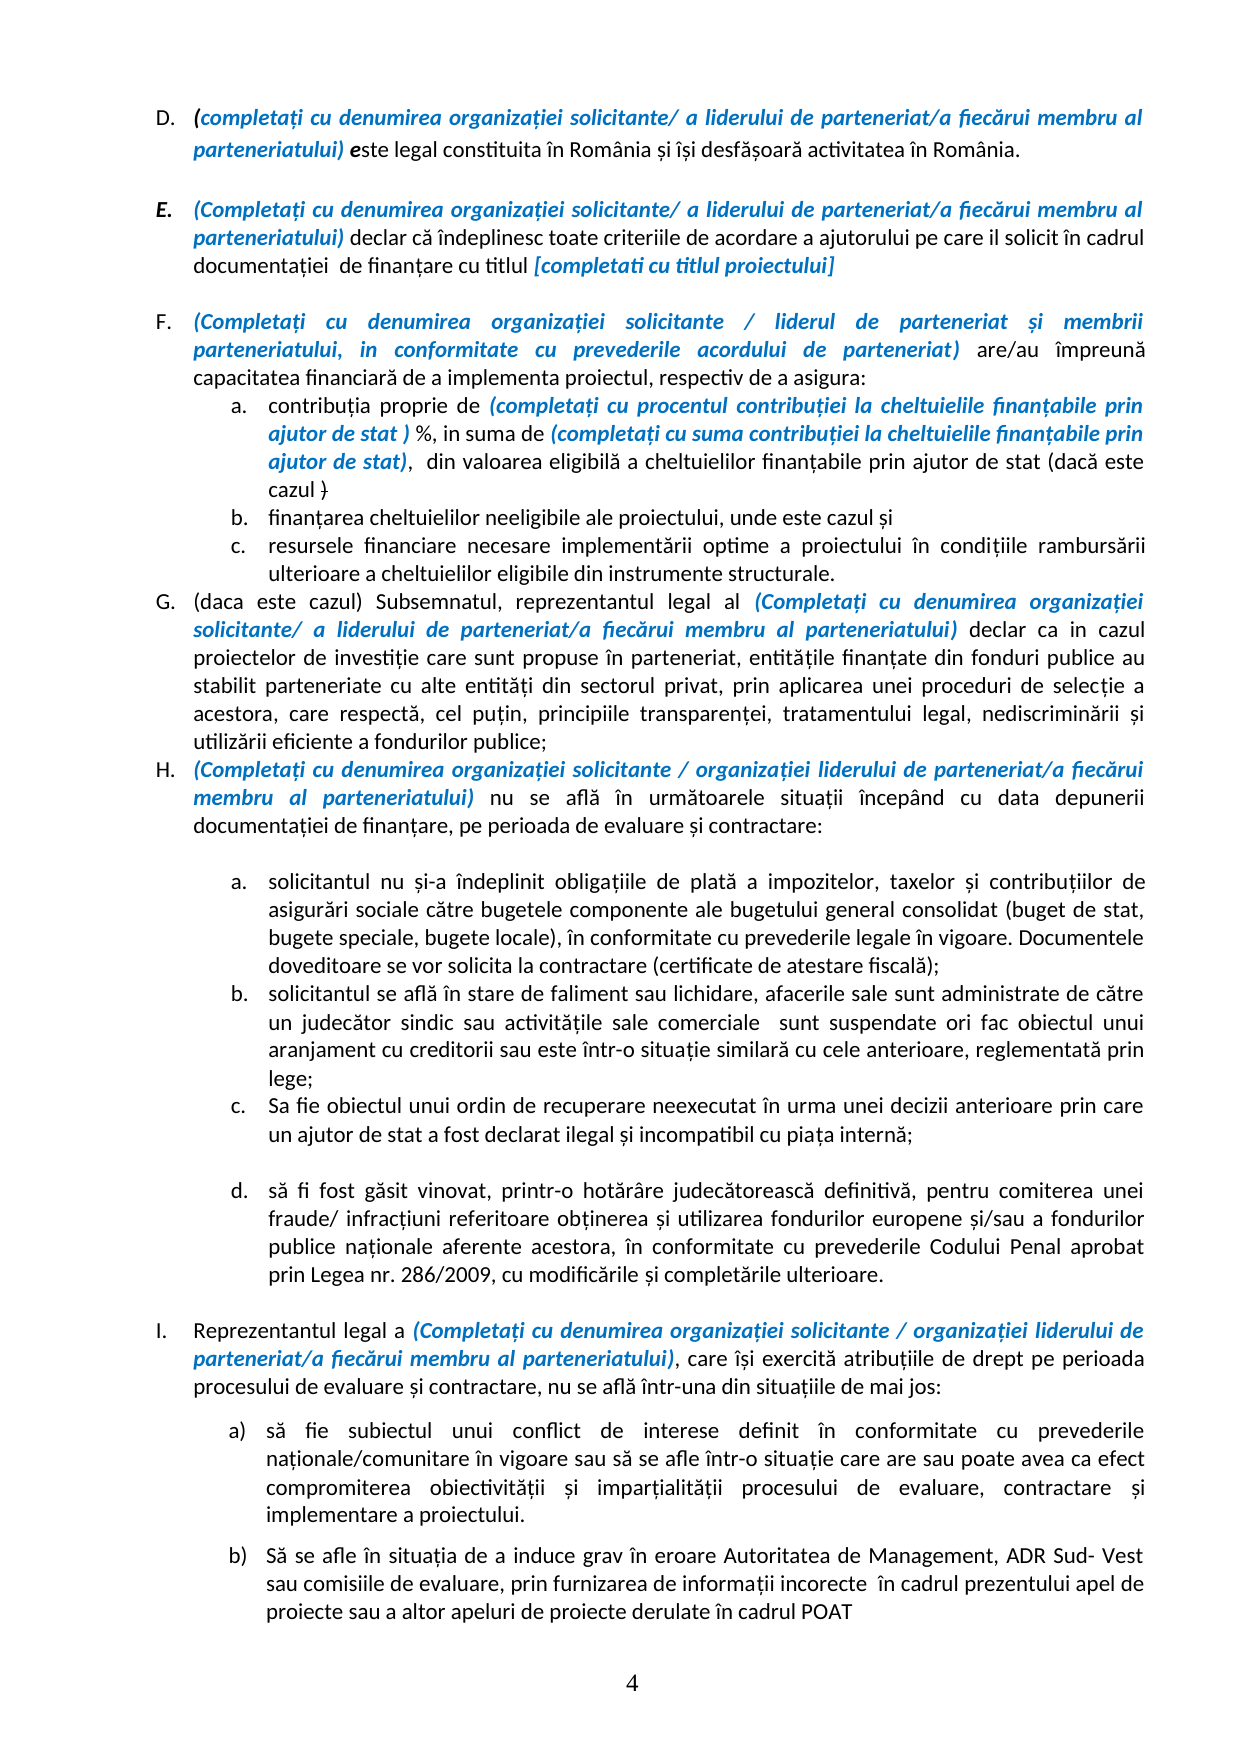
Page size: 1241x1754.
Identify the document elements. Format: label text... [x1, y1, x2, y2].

list solicitantul se află în stare de faliment sau lichidare, afacerile sale sunt administrate de către un judecător sindic sau activităţile sale comerciale sunt suspendate ori fac obiectul unui aranjament cu creditorii sau este într-o situaţie similară cu cele anterioare, reglementată prin lege; [231, 979, 1146, 1092]
list (Completaţi cu denumirea organizaţiei solicitante / organizației liderului de parteneriat/a fiecărui membru al parteneriatului) nu se află în următoarele situații începând cu data depunerii documentației de finanţare, pe perioada de evaluare şi contractare: [156, 755, 1146, 839]
list să fie subiectul unui conflict de interese definit în conformitate cu prevederile naţionale/comunitare în vigoare sau să se afle într-o situaţie care are sau poate avea ca efect compromiterea obiectivității și imparțialității procesului de evaluare, contractare și implementare a proiectului. [228, 1417, 1146, 1529]
list solicitantul nu şi-a îndeplinit obligaţiile de plată a impozitelor, taxelor şi contribuţiilor de asigurări sociale către bugetele componente ale bugetului general consolidat (buget de stat, bugete speciale, bugete locale), în conformitate cu prevederile legale în vigoare. Documentele doveditoare se vor solicita la contractare (certificate de atestare fiscală); [231, 867, 1146, 979]
list (completaţi cu denumirea organizaţiei solicitante/ a liderului de parteneriat/a fiecărui membru al parteneriatului) este legal constituita în România și își desfășoară activitatea în România. [156, 103, 1146, 163]
list contribuţia proprie de (completați cu procentul contribuției la cheltuielile finanțabile prin ajutor de stat ) %, in suma de (completați cu suma contribuției la cheltuielile finanțabile prin ajutor de stat), din valoarea eligibilă a cheltuielilor finanțabile prin ajutor de stat (dacă este cazul ) [231, 391, 1146, 503]
list Reprezentantul legal a (Completaţi cu denumirea organizaţiei solicitante / organizației liderului de parteneriat/a fiecărui membru al parteneriatului), care își exercită atribuțiile de drept pe perioada procesului de evaluare și contractare, nu se află într-una din situațiile de mai jos: [156, 1316, 1146, 1400]
list Să se afle în situația de a induce grav în eroare Autoritatea de Management, ADR Sud- Vest sau comisiile de evaluare, prin furnizarea de informaţii incorecte în cadrul prezentului apel de proiecte sau a altor apeluri de proiecte derulate în cadrul POAT [228, 1541, 1146, 1625]
list (daca este cazul) Subsemnatul, reprezentantul legal al (Completaţi cu denumirea organizaţiei solicitante/ a liderului de parteneriat/a fiecărui membru al parteneriatului) declar ca in cazul proiectelor de investiție care sunt propuse în parteneriat, entităţile finanţate din fonduri publice au stabilit parteneriate cu alte entităţi din sectorul privat, prin aplicarea unei proceduri de selecţie a acestora, care respectă, cel puţin, principiile transparenţei, tratamentului legal, nediscriminării şi utilizării eficiente a fondurilor publice; [156, 587, 1146, 755]
list (Completaţi cu denumirea organizaţiei solicitante/ a liderului de parteneriat/a fiecărui membru al parteneriatului) declar că îndeplinesc toate criteriile de acordare a ajutorului pe care il solicit în cadrul documentației de finanţare cu titlul [completati cu titlul proiectului] [156, 195, 1146, 279]
list (Completaţi cu denumirea organizaţiei solicitante / liderul de parteneriat și membrii parteneriatului, in conformitate cu prevederile acordului de parteneriat) are/au împreună capacitatea financiară de a implementa proiectul, respectiv de a asigura: [156, 307, 1146, 391]
list să fi fost găsit vinovat, printr-o hotărâre judecătorească definitivă, pentru comiterea unei fraude/ infracțiuni referitoare obţinerea şi utilizarea fondurilor europene şi/sau a fondurilor publice naţionale aferente acestora, în conformitate cu prevederile Codului Penal aprobat prin Legea nr. 286/2009, cu modificările și completările ulterioare. [231, 1176, 1146, 1288]
list Sa fie obiectul unui ordin de recuperare neexecutat în urma unei decizii anterioare prin care un ajutor de stat a fost declarat ilegal şi incompatibil cu piaţa internă; [231, 1092, 1146, 1148]
list finanţarea cheltuielilor neeligibile ale proiectului, unde este cazul şi [231, 503, 1146, 531]
list resursele financiare necesare implementării optime a proiectului în condiţiile rambursării ulterioare a cheltuielilor eligibile din instrumente structurale. [231, 531, 1146, 587]
